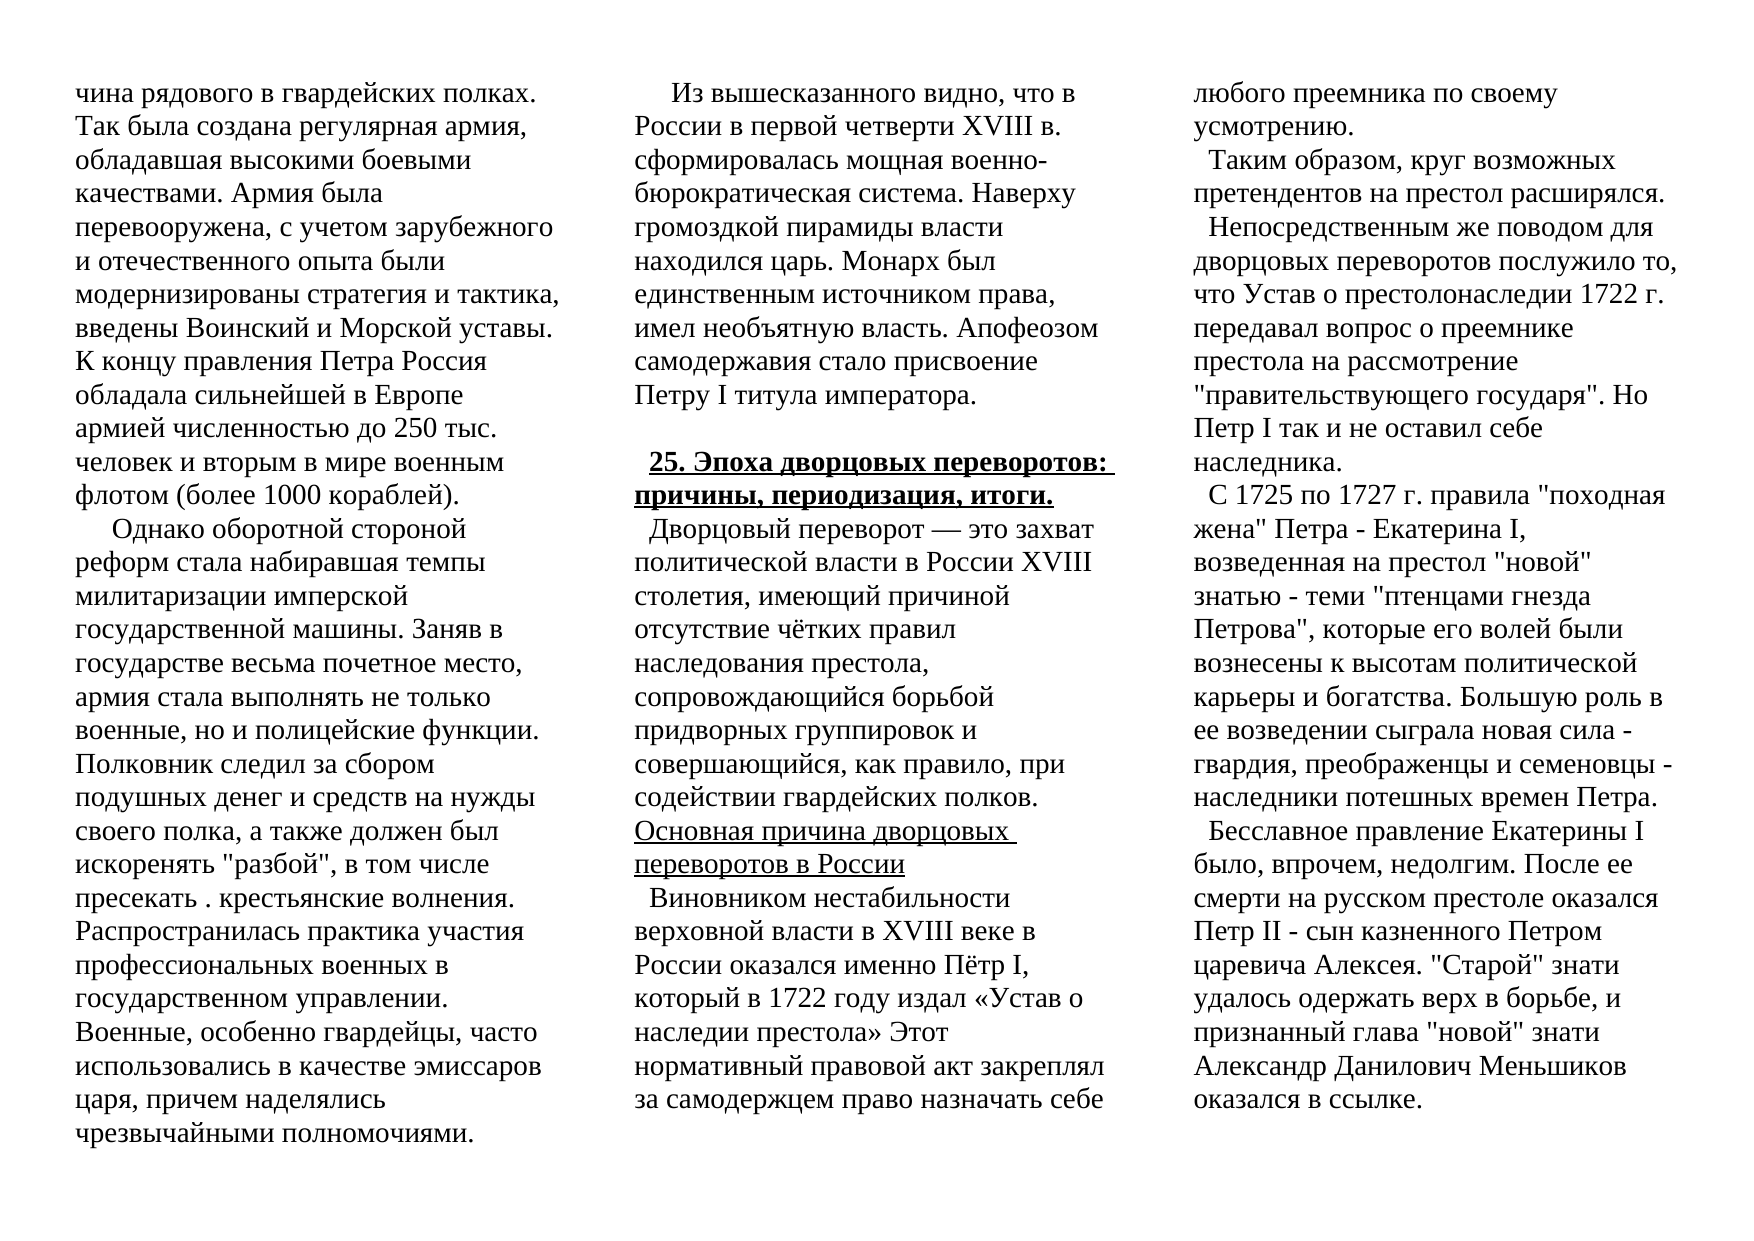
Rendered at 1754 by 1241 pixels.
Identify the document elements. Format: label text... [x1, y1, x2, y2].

text Из вышесказанного видно, что в России в первой четверти XVIII в. сформировалась мощная военно-бюрократическая система. Наверху громоздкой пирамиды власти находился царь. Монарх был единственным источником права, имел необъятную власть. Апофеозом самодержавия стало присвоение Петру I титула императора. [634, 75, 1119, 410]
text Однако оборотной стороной реформ стала набиравшая темпы милитаризации имперской государственной машины. Заняв в государстве весьма почетное место, армия стала выполнять не только военные, но и полицейские функции. Полковник следил за сбором подушных денег и средств на нужды своего полка, а также должен был искоренять "разбой", в том числе пресекать . крестьянские волнения. Распространилась практика участия профессиональных военных в государственном управлении. Военные, особенно гвардейцы, часто использовались в качестве эмиссаров царя, причем наделялись чрезвычайными полномочиями. [75, 511, 560, 1148]
text Таким образом, круг возможных претендентов на престол расширялся. [1193, 142, 1679, 209]
text Виновником нестабильности верховной власти в XVIII веке в России оказался именно Пётр I, который в 1722 году издал «Устав о наследии престола» Этот нормативный правовой акт закреплял за самодержцем право назначать себе любого преемника по своему усмотрению. [634, 880, 1119, 1115]
text С 1725 по . правила "походная жена" Петра - Екатерина I, возведенная на престол "новой" знатью - теми "птенцами гнезда Петрова", которые его волей были вознесены к высотам политической карьеры и богатства. Большую роль в ее возведении сыграла новая сила - гвардия, преображенцы и семеновцы - наследники потешных времен Петра. [1193, 477, 1679, 813]
text Непосредственным же поводом для дворцовых переворотов послужило то, что Устав о престолонаследии . передавал вопрос о преемнике престола на рассмотрение "правительствующего государя". Но Петр I так и не оставил себе наследника. [1193, 209, 1679, 477]
text 25. Эпоха дворцовых переворотов: причины, периодизация, итоги. [634, 444, 1119, 511]
text Виновником нестабильности верховной власти в XVIII веке в России оказался именно Пётр I, который в 1722 году издал «Устав о наследии престола» Этот нормативный правовой акт закреплял за самодержцем право назначать себе любого преемника по своему усмотрению. [1193, 75, 1679, 142]
text Дворцовый переворот — это захват политической власти в России XVIII столетия, имеющий причиной отсутствие чётких правил наследования престола, сопровождающийся борьбой придворных группировок и совершающийся, как правило, при содействии гвардейских полков. Основная причина дворцовых переворотов в России [634, 511, 1119, 880]
text Бесславное правление Екатерины I было, впрочем, недолгим. После ее смерти на русском престоле оказался Петр II - сын казненного Петром царевича Алексея. "Старой" знати удалось одержать верх в борьбе, и признанный глава "новой" знати Александр Данилович Меньшиков оказался в ссылке. [1193, 813, 1679, 1115]
